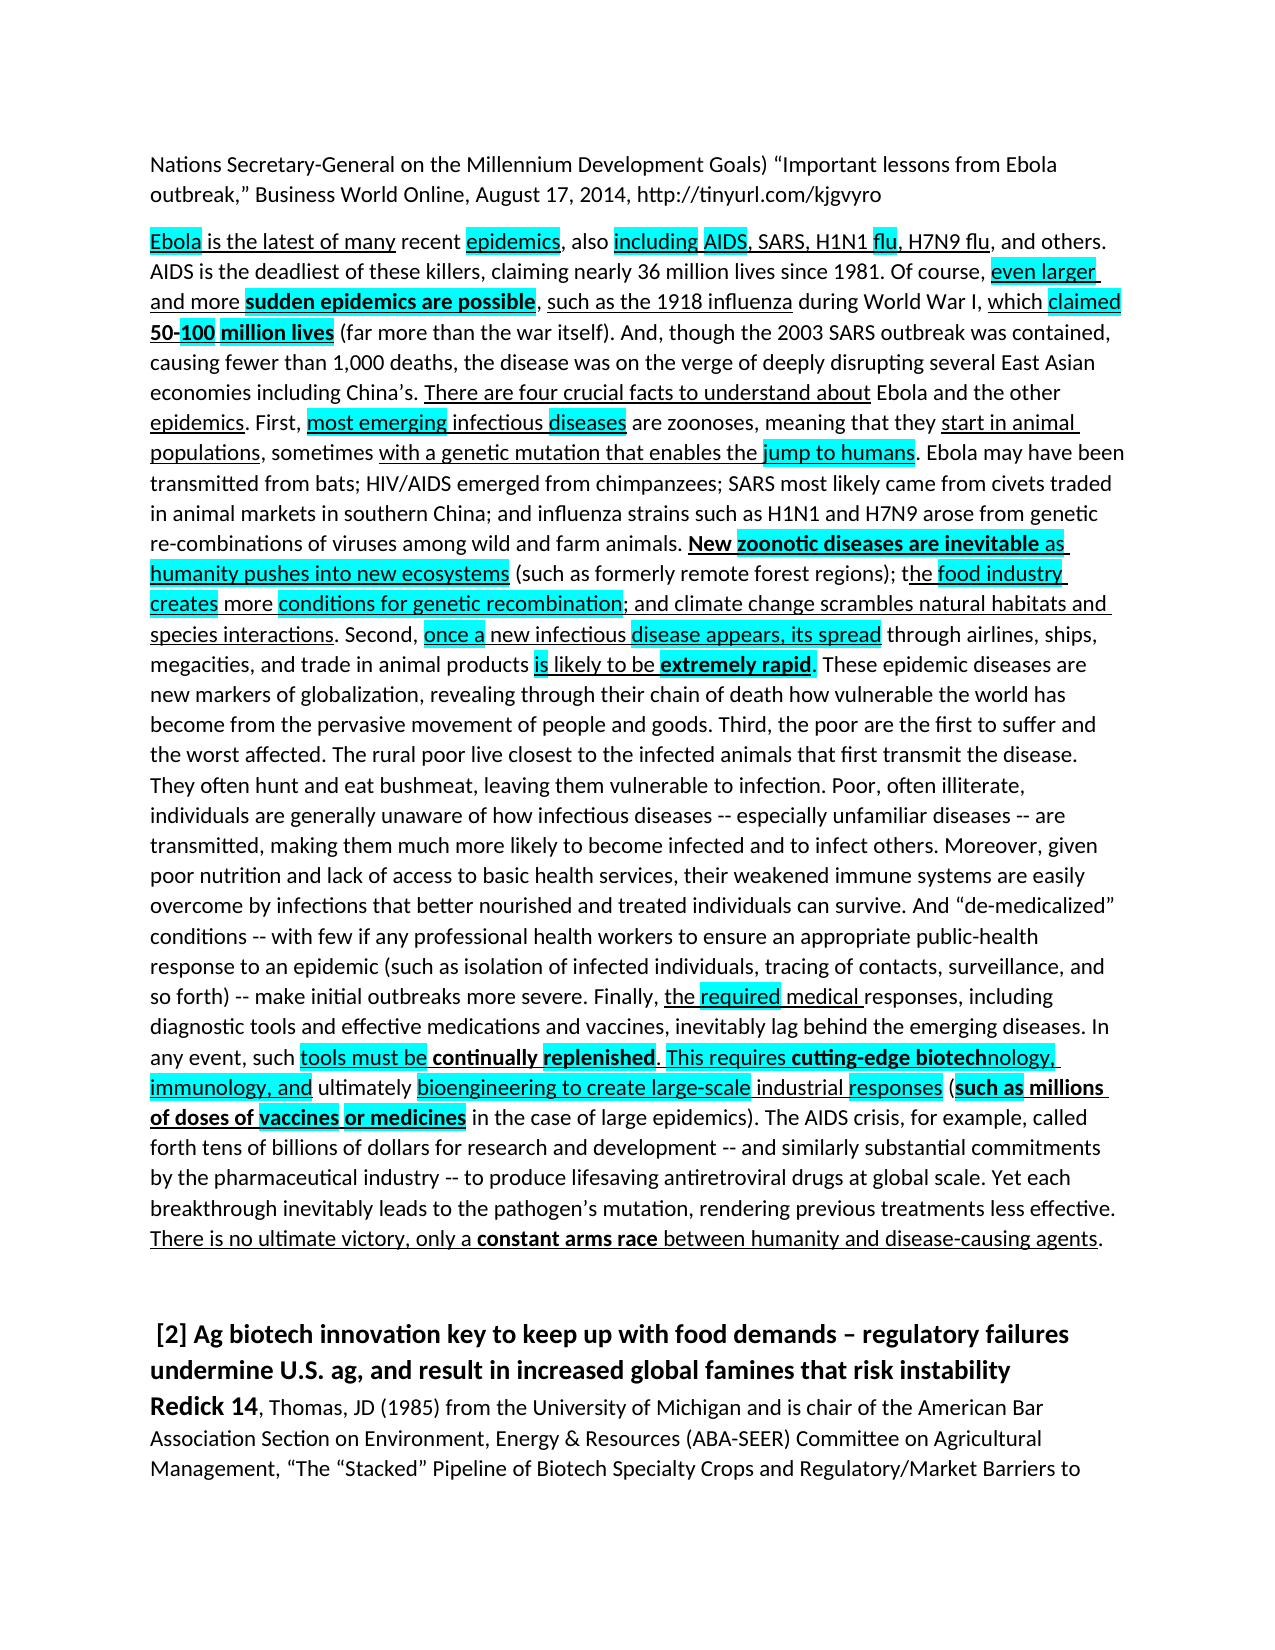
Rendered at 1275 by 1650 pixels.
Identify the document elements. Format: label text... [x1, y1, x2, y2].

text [150, 150, 1125, 208]
text Ebola is the latest of many recent epidemics, also including AIDS, SARS, H1N1 flu, H7N9 flu, and others. AIDS is the deadliest of these killers, claiming nearly 36 million lives since 1981. Of course, even larger and more sudden epidemics are possible, such as the 1918 influenza during World War I, which claimed 50-100 million lives (far more than the war itself). And, though the 2003 SARS outbreak was contained, causing fewer than 1,000 deaths, the disease was on the verge of deeply disrupting several East Asian economies including China’s. There are four crucial facts to understand about Ebola and the other epidemics. First, most emerging infectious diseases are zoonoses, meaning that they start in animal populations, sometimes with a genetic mutation that enables the jump to humans. Ebola may have been transmitted from bats; HIV/AIDS emerged from chimpanzees; SARS most likely came from civets traded in animal markets in southern China; and influenza strains such as H1N1 and H7N9 arose from genetic re-combinations of viruses among wild and farm animals. New zoonotic diseases are inevitable as humanity pushes into new ecosystems (such as formerly remote forest regions); the food industry creates more conditions for genetic recombination; and climate change scrambles natural habitats and species interactions. Second, once a new infectious disease appears, its spread through airlines, ships, megacities, and trade in animal products is likely to be extremely rapid. These epidemic diseases are new markers of globalization, revealing through their chain of death how vulnerable the world has become from the pervasive movement of people and goods. Third, the poor are the first to suffer and the worst affected. The rural poor live closest to the infected animals that first transmit the disease. They often hunt and eat bushmeat, leaving them vulnerable to infection. Poor, often illiterate, individuals are generally unaware of how infectious diseases -- especially unfamiliar diseases -- are transmitted, making them much more likely to become infected and to infect others. Moreover, given poor nutrition and lack of access to basic health services, their weakened immune systems are easily overcome by infections that better nourished and treated individuals can survive. And “de-medicalized” conditions -- with few if any professional health workers to ensure an appropriate public-health response to an epidemic (such as isolation of infected individuals, tracing of contacts, surveillance, and so forth) -- make initial outbreaks more severe. Finally, the required medical responses, including diagnostic tools and effective medications and vaccines, inevitably lag behind the emerging diseases. In any event, such tools must be continually replenished. This requires cutting-edge biotechnology, immunology, and ultimately bioengineering to create large-scale industrial responses (such as millions of doses of vaccines or medicines in the case of large epidemics). The AIDS crisis, for example, called forth tens of billions of dollars for research and development -- and similarly substantial commitments by the pharmaceutical industry -- to produce lifesaving antiretroviral drugs at global scale. Yet each breakthrough inevitably leads to the pathogen’s mutation, rendering previous treatments less effective. There is no ultimate victory, only a constant arms race between humanity and disease-causing agents. [150, 227, 1125, 1252]
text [150, 1389, 1125, 1482]
subtitle [2] Ag biotech innovation key to keep up with food demands – regulatory failures undermine U.S. ag, and result in increased global famines that risk instability [150, 1318, 1125, 1386]
